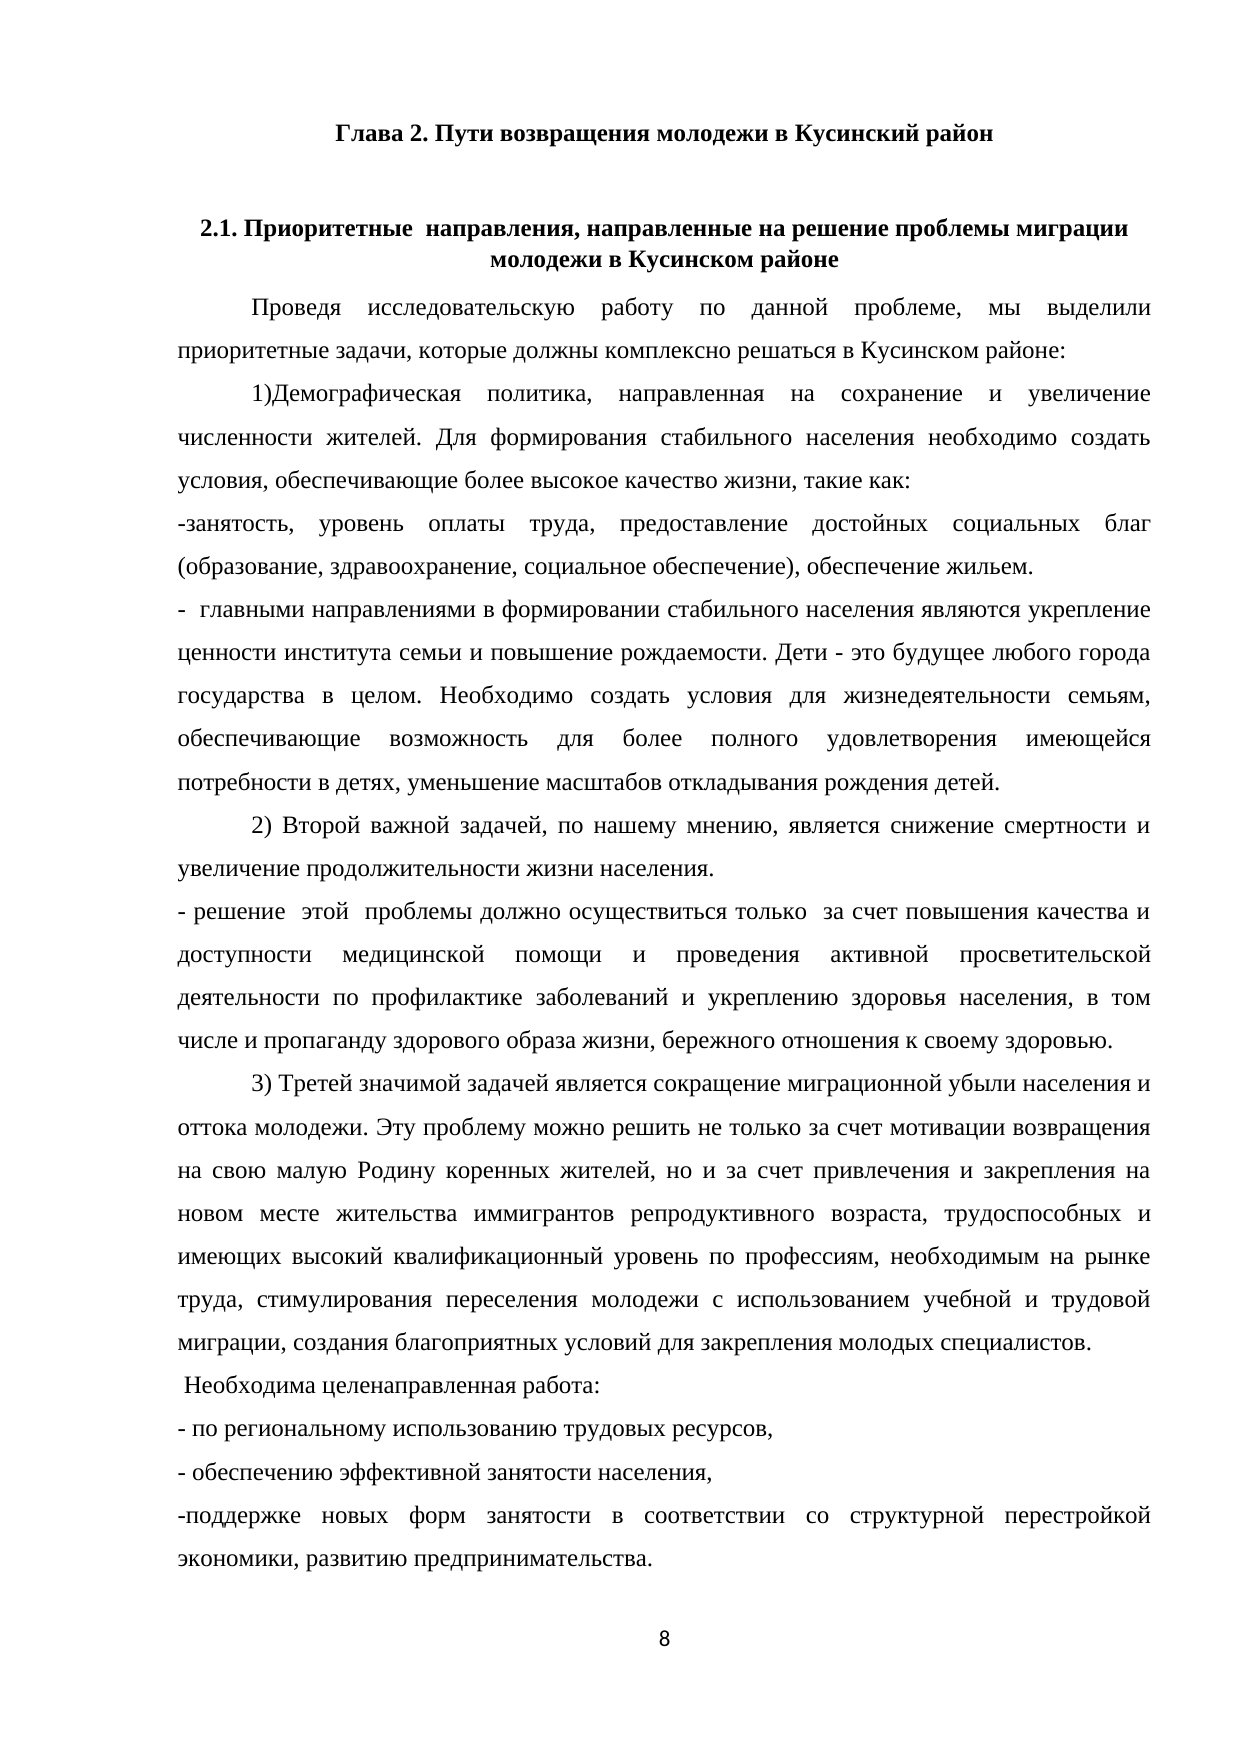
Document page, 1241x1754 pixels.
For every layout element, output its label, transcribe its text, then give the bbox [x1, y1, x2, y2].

text Глава 2. Пути возвращения молодежи в Кусинский район [177, 118, 1152, 147]
text - по региональному использованию трудовых ресурсов, [177, 1413, 1152, 1442]
text - обеспечению эффективной занятости населения, [177, 1457, 1152, 1485]
text - решение этой проблемы должно осуществиться только за счет повышения качества и доступности медицинской помощи и проведения активной просветительской деятельности по профилактике заболеваний и укреплению здоровья населения, в том числе и пропаганду здорового образа жизни, бережного отношения к своему здоровью. [177, 896, 1152, 1054]
text Необходима целенаправленная работа: [177, 1370, 1152, 1399]
text 2.1. Приоритетные направления, направленные на решение проблемы миграции молодежи в Кусинском районе [177, 213, 1152, 273]
text 3) Третей значимой задачей является сокращение миграционной убыли населения и оттока молодежи. Эту проблему можно решить не только за счет мотивации возвращения на свою малую Родину коренных жителей, но и за счет привлечения и закрепления на новом месте жительства иммигрантов репродуктивного возраста, трудоспособных и имеющих высокий квалификационный уровень по профессиям, необходимым на рынке труда, стимулирования переселения молодежи с использованием учебной и трудовой миграции, создания благоприятных условий для закрепления молодых специалистов. [177, 1068, 1152, 1356]
text -занятость, уровень оплаты труда, предоставление достойных социальных благ (образование, здравоохранение, социальное обеспечение), обеспечение жильем. [177, 508, 1152, 580]
text 2) Второй важной задачей, по нашему мнению, является снижение смертности и увеличение продолжительности жизни населения. [177, 810, 1152, 882]
text 1)Демографическая политика, направленная на сохранение и увеличение численности жителей. Для формирования стабильного населения необходимо создать условия, обеспечивающие более высокое качество жизни, такие как: [177, 378, 1152, 493]
text -поддержке новых форм занятости в соответствии со структурной перестройкой экономики, развитию предпринимательства. [177, 1500, 1152, 1572]
text Проведя исследовательскую работу по данной проблеме, мы выделили приоритетные задачи, которые должны комплексно решаться в Кусинском районе: [177, 292, 1152, 364]
text - главными направлениями в формировании стабильного населения являются укрепление ценности института семьи и повышение рождаемости. Дети - это будущее любого города государства в целом. Необходимо создать условия для жизнедеятельности семьям, обеспечивающие возможность для более полного удовлетворения имеющейся потребности в детях, уменьшение масштабов откладывания рождения детей. [177, 594, 1152, 795]
